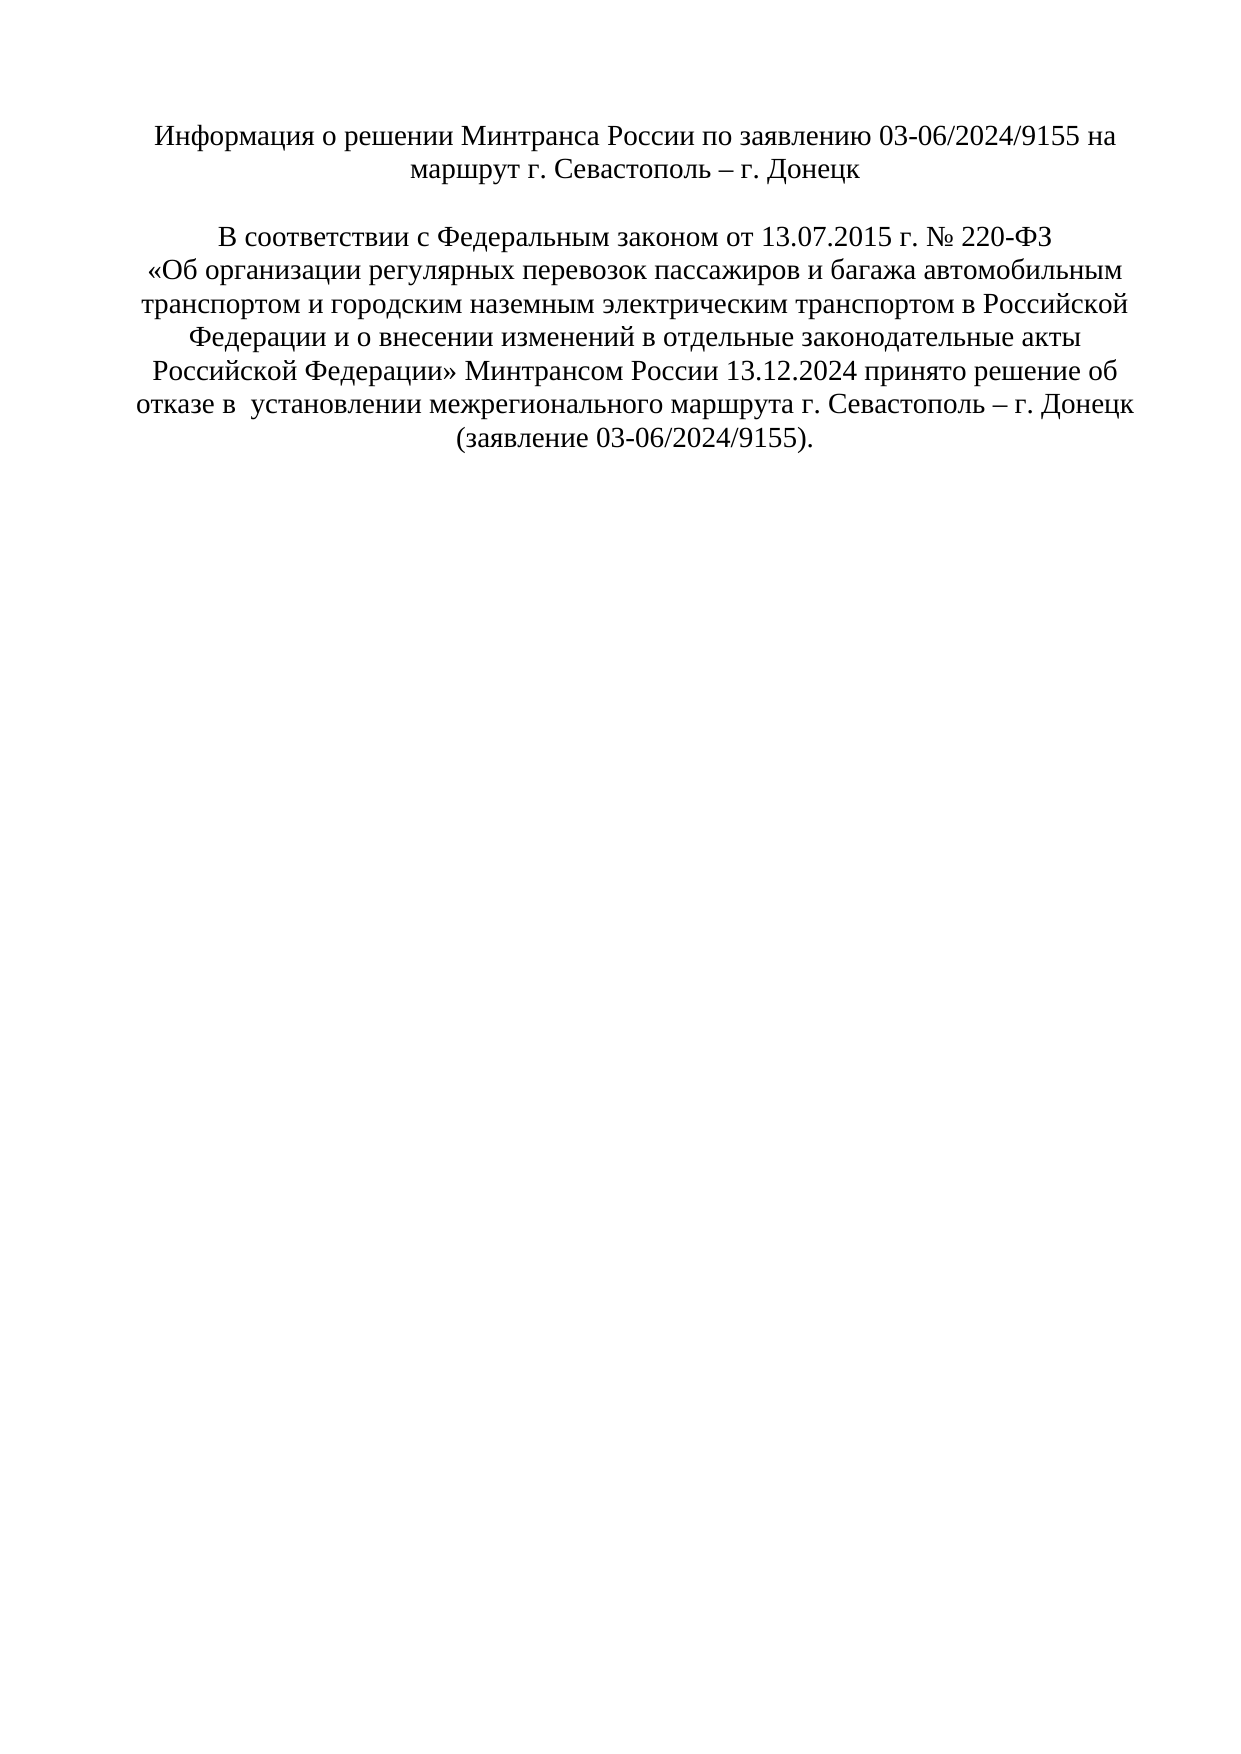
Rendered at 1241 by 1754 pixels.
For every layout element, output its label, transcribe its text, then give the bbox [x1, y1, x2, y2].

text Информация о решении Минтранса России по заявлению 03-06/2024/9155 на маршрут г. Севастополь – г. Донецк [118, 118, 1152, 185]
text В соответствии с Федеральным законом от 13.07.2015 г. № 220-ФЗ «Об организации регулярных перевозок пассажиров и багажа автомобильным транспортом и городским наземным электрическим транспортом в Российской Федерации и о внесении изменений в отдельные законодательные акты Российской Федерации» Минтрансом России 13.12.2024 принято решение об отказе в установлении межрегионального маршрута г. Севастополь – г. Донецк (заявление 03-06/2024/9155). [118, 219, 1152, 453]
